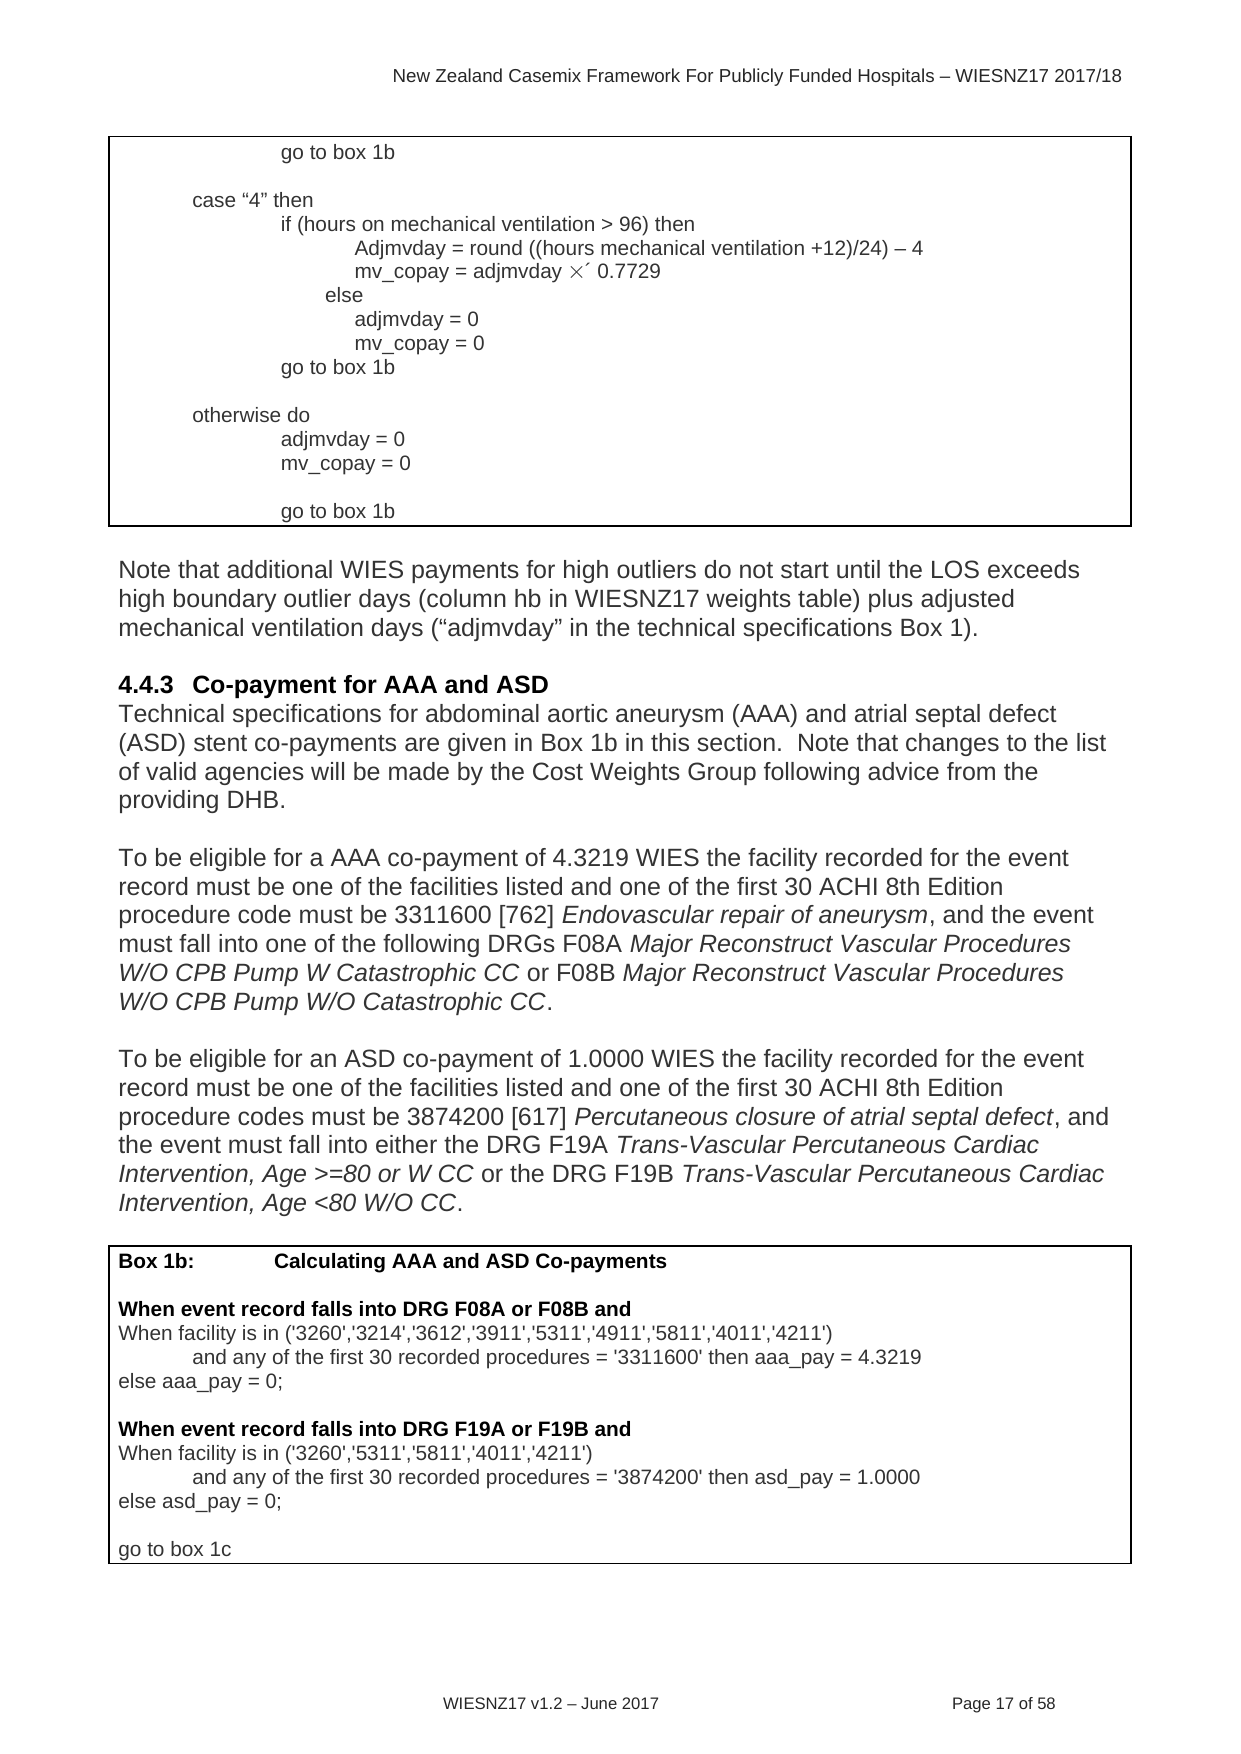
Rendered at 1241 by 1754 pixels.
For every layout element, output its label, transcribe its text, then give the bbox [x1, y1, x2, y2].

text Adjmvday = round ((hours mechanical ventilation +12)/24) – 4 [118, 235, 1122, 259]
text When event record falls into DRG F19A or F19B and [118, 1417, 1122, 1441]
text mv_copay = adjmvday ´ 0.7729 [118, 259, 1122, 283]
text go to box 1b [110, 137, 1130, 163]
text and any of the first 30 recorded procedures = '3874200' then asd_pay = 1.0000 [118, 1464, 1122, 1488]
text go to box 1b [110, 495, 1130, 525]
text else aaa_pay = 0; [118, 1369, 1122, 1393]
text Technical specifications for abdominal aortic aneurysm (AAA) and atrial septal defect (ASD) stent co-payments are given in Box 1b in this section. Note that changes to the list of valid agencies will be made by the Cost Weights Group following advice from the providing DHB. [118, 699, 1122, 814]
text else [118, 283, 1122, 307]
text adjmvday = 0 [118, 427, 1122, 451]
text To be eligible for a AAA co-payment of 4.3219 WIES the facility recorded for the event record must be one of the facilities listed and one of the first 30 ACHI 8th Edition procedure code must be 3311600 [762] Endovascular repair of aneurysm, and the event must fall into one of the following DRGs F08A Major Reconstruct Vascular Procedures W/O CPB Pump W Catastrophic CC or F08B Major Reconstruct Vascular Procedures W/O CPB Pump W/O Catastrophic CC. [118, 843, 1122, 1015]
text else asd_pay = 0; [118, 1488, 1122, 1512]
subtitle Co-payment for AAA and ASD [118, 670, 1122, 699]
text go to box 1c [110, 1533, 1130, 1563]
text Box 1b: Calculating AAA and ASD Co-payments [110, 1247, 1130, 1273]
text Note that additional WIES payments for high outliers do not start until the LOS exceeds high boundary outlier days (column hb in WIESNZ17 weights table) plus adjusted mechanical ventilation days (“adjmvday” in the technical specifications Box 1). [118, 555, 1122, 642]
text When facility is in ('3260','5311','5811','4011','4211') [118, 1441, 1122, 1464]
text To be eligible for an ASD co-payment of 1.0000 WIES the facility recorded for the event record must be one of the facilities listed and one of the first 30 ACHI 8th Edition procedure codes must be 3874200 [617] Percutaneous closure of atrial septal defect, and the event must fall into either the DRG F19A Trans-Vascular Percutaneous Cardiac Intervention, Age >=80 or W CC or the DRG F19B Trans-Vascular Percutaneous Cardiac Intervention, Age <80 W/O CC. [118, 1044, 1122, 1217]
text adjmvday = 0 [118, 307, 1122, 331]
text and any of the first 30 recorded procedures = '3311600' then aaa_pay = 4.3219 [118, 1345, 1122, 1369]
text mv_copay = 0 [118, 451, 1122, 475]
text case “4” then [118, 187, 1122, 211]
text go to box 1b [118, 355, 1122, 379]
text if (hours on mechanical ventilation > 96) then [118, 211, 1122, 235]
text When facility is in ('3260','3214','3612','3911','5311','4911','5811','4011','4211') [118, 1321, 1122, 1345]
text mv_copay = 0 [118, 331, 1122, 355]
text When event record falls into DRG F08A or F08B and [118, 1297, 1122, 1321]
text otherwise do [118, 403, 1122, 427]
